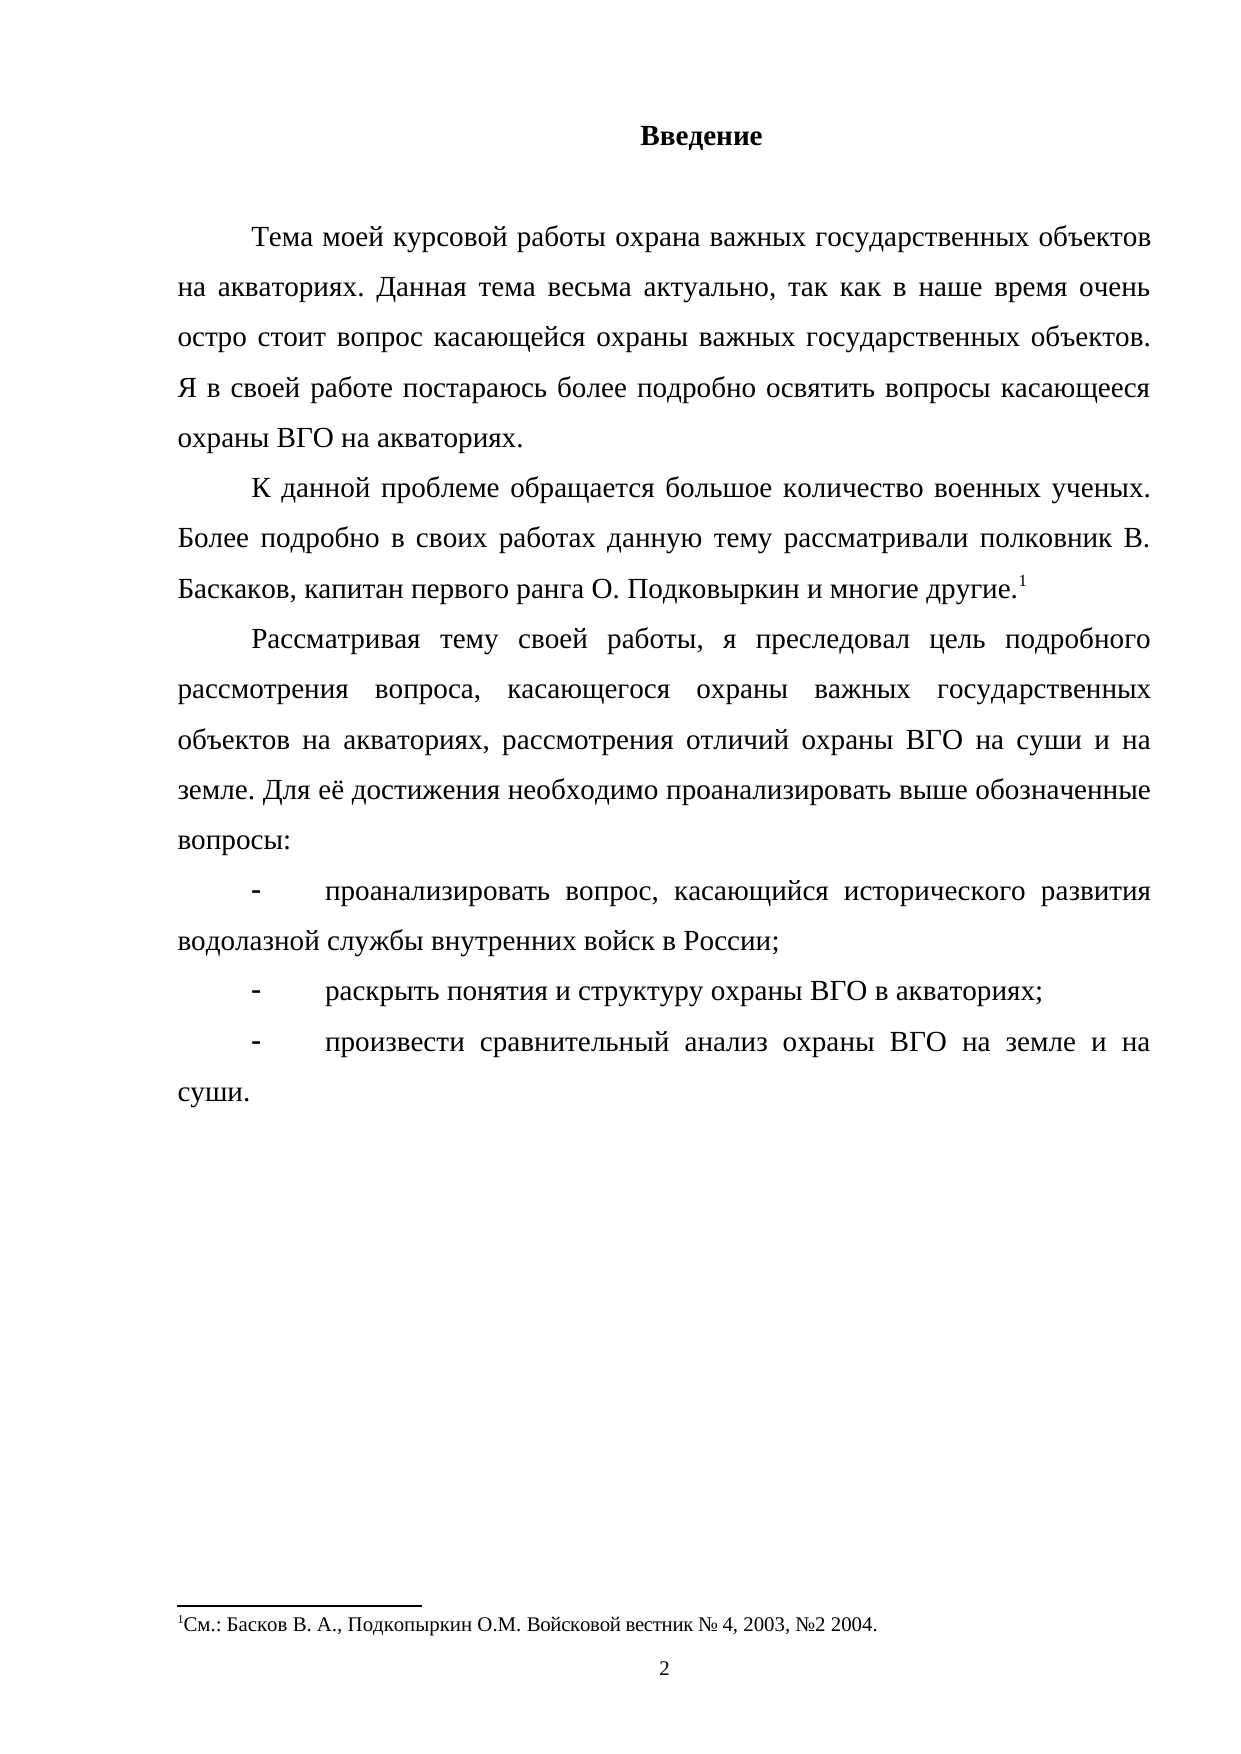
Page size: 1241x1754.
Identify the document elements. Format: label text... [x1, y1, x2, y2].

text Введение [177, 118, 1152, 152]
list произвести сравнительный анализ охраны ВГО на земле и на суши. [177, 1024, 1152, 1108]
text Тема моей курсовой работы охрана важных государственных объектов на акваториях. Данная тема весьма актуально, так как в наше время очень остро стоит вопрос касающейся охраны важных государственных объектов. Я в своей работе постараюсь более подробно освятить вопросы касающееся охраны ВГО на акваториях. [177, 219, 1152, 453]
text К данной проблеме обращается большое количество военных ученых. Более подробно в своих работах данную тему рассматривали полковник В. Баскаков, капитан первого ранга О. Подковыркин и многие другие. [177, 470, 1152, 604]
text Рассматривая тему своей работы, я преследовал цель подробного рассмотрения вопроса, касающегося охраны важных государственных объектов на акваториях, рассмотрения отличий охраны ВГО на суши и на земле. Для её достижения необходимо проанализировать выше обозначенные вопросы: [177, 621, 1152, 856]
list раскрыть понятия и структуру охраны ВГО в акваториях; [177, 973, 1152, 1007]
list проанализировать вопрос, касающийся исторического развития водолазной службы внутренних войск в России; [177, 873, 1152, 957]
